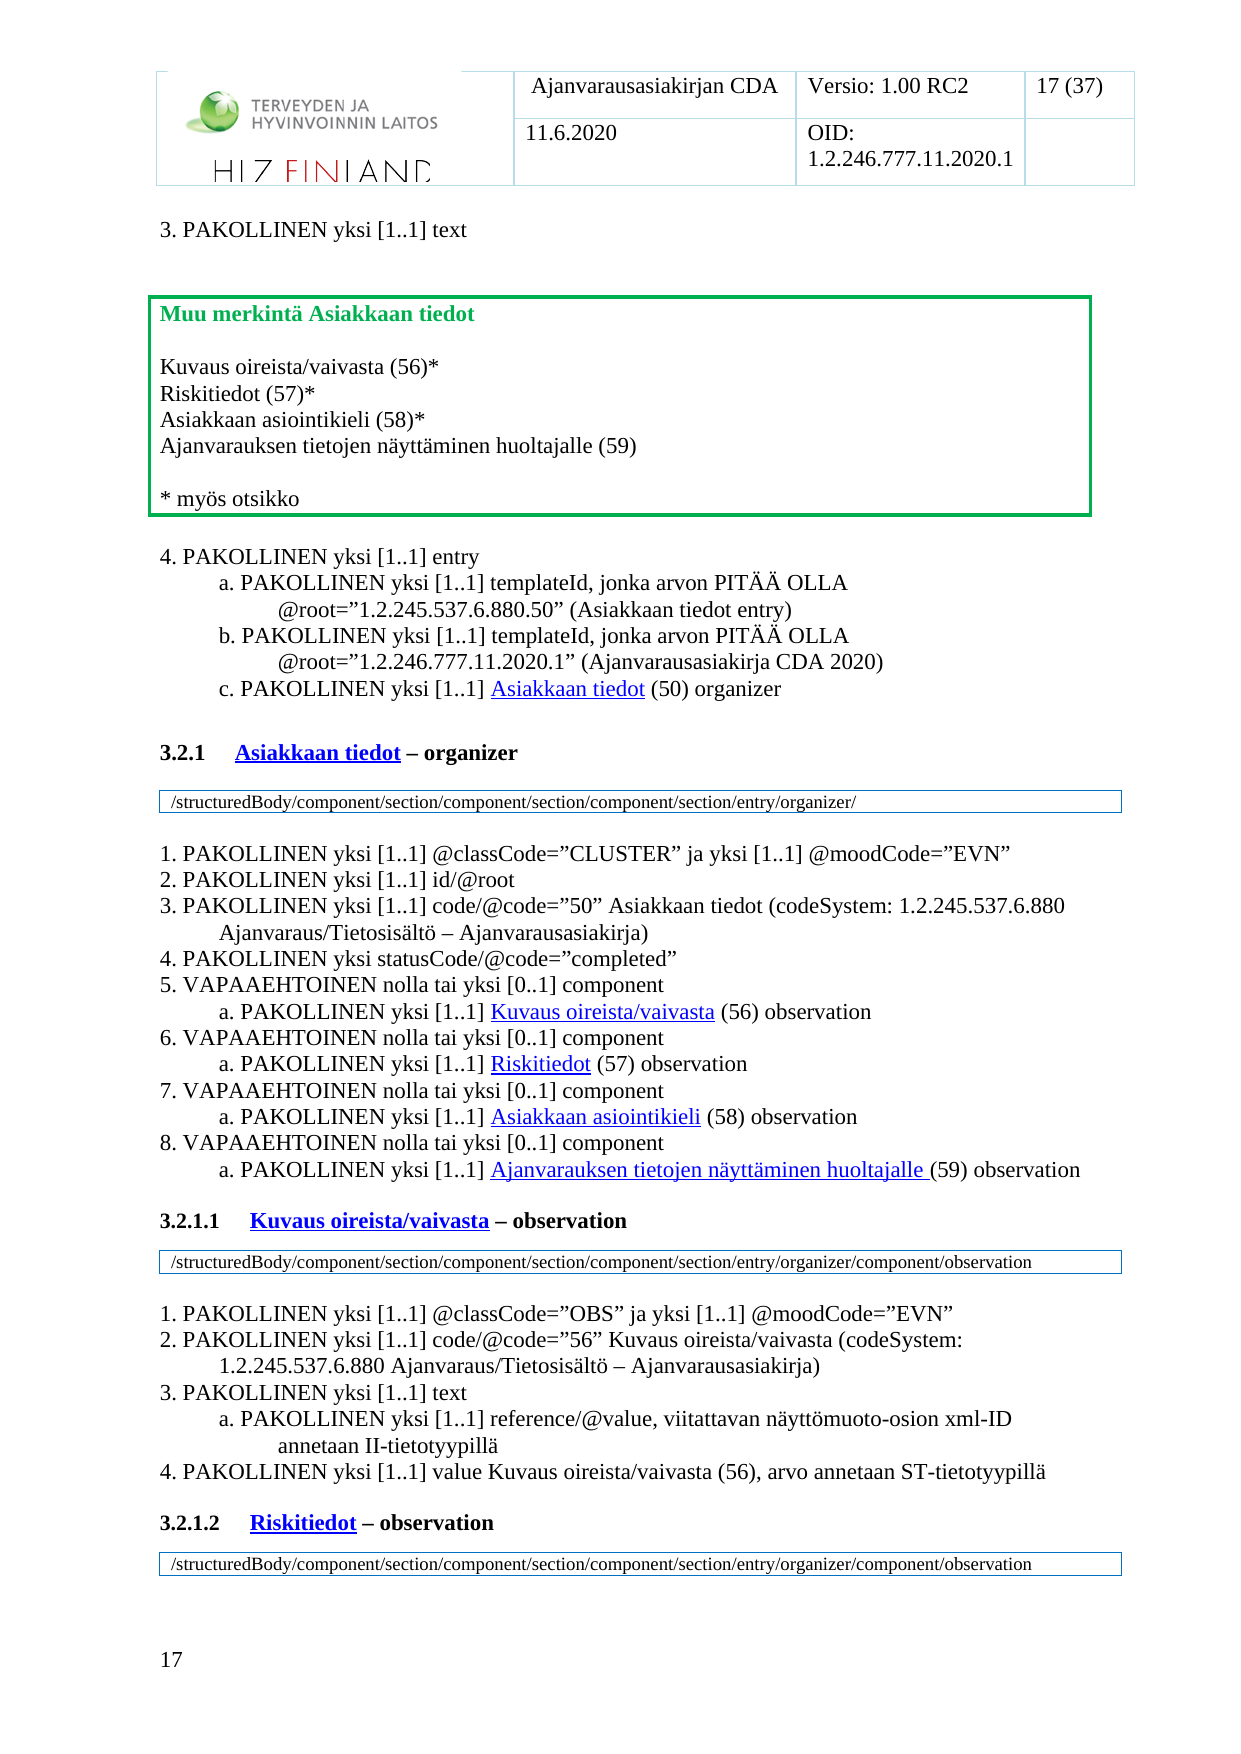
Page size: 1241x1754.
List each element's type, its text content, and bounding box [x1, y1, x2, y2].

picture [214, 159, 430, 182]
text a. PAKOLLINEN yksi [1..1] Ajanvarauksen tietojen näyttäminen huoltajalle (59) observation [218, 1156, 1081, 1182]
text 4. PAKOLLINEN yksi [1..1] value Kuvaus oireista/vaivasta (56), arvo annetaan ST-tietotyypillä [159, 1458, 1081, 1484]
text Ajanvarauksen tietojen näyttäminen huoltajalle (59) [159, 432, 1081, 459]
table_header /structuredBody/component/section/component/section/component/section/entry/organizer/ [160, 791, 1121, 812]
subtitle Asiakkaan tiedot – organizer [159, 738, 1081, 765]
text 2. PAKOLLINEN yksi [1..1] id/@root [159, 866, 1081, 892]
text c. PAKOLLINEN yksi [1..1] Asiakkaan tiedot (50) organizer [218, 675, 1081, 701]
subtitle Kuvaus oireista/vaivasta – observation [159, 1207, 1081, 1233]
text a. PAKOLLINEN yksi [1..1] Asiakkaan asiointikieli (58) observation [218, 1103, 1081, 1129]
text a. PAKOLLINEN yksi [1..1] Riskitiedot (57) observation [218, 1050, 1081, 1077]
text b. PAKOLLINEN yksi [1..1] templateId, jonka arvon PITÄÄ OLLA @root=”1.2.246.777.11.2020.1” (Ajanvarausasiakirja CDA 2020) [218, 622, 1081, 675]
text a. PAKOLLINEN yksi [1..1] templateId, jonka arvon PITÄÄ OLLA @root=”1.2.245.537.6.880.50” (Asiakkaan tiedot entry) [218, 569, 1081, 622]
text 4. PAKOLLINEN yksi [1..1] entry [159, 543, 1081, 569]
text 5. VAPAAEHTOINEN nolla tai yksi [0..1] component [159, 971, 1081, 998]
text 2. PAKOLLINEN yksi [1..1] code/@code=”56” Kuvaus oireista/vaivasta (codeSystem: 1.2.245.537.6.880 Ajanvaraus/Tietosisältö – Ajanvarausasiakirja) [159, 1326, 1081, 1379]
text 6. VAPAAEHTOINEN nolla tai yksi [0..1] component [159, 1024, 1081, 1050]
subtitle Riskitiedot – observation [159, 1509, 1081, 1536]
picture [167, 71, 462, 151]
text a. PAKOLLINEN yksi [1..1] reference/@value, viitattavan näyttömuoto-osion xml-ID annetaan II-tietotyypillä [218, 1405, 1081, 1458]
text Riskitiedot (57)* [159, 379, 1081, 406]
text Muu merkintä Asiakkaan tiedot [151, 299, 1089, 327]
text 1. PAKOLLINEN yksi [1..1] @classCode=”CLUSTER” ja yksi [1..1] @moodCode=”EVN” [159, 839, 1081, 866]
text Asiakkaan asiointikieli (58)* [159, 406, 1081, 432]
text 3. PAKOLLINEN yksi [1..1] text [159, 1379, 1081, 1405]
text 4. PAKOLLINEN yksi statusCode/@code=”completed” [159, 945, 1081, 971]
text Kuvaus oireista/vaivasta (56)* [159, 353, 1081, 379]
text 7. VAPAAEHTOINEN nolla tai yksi [0..1] component [159, 1077, 1081, 1103]
text 1. PAKOLLINEN yksi [1..1] @classCode=”OBS” ja yksi [1..1] @moodCode=”EVN” [159, 1300, 1081, 1326]
text a. PAKOLLINEN yksi [1..1] Kuvaus oireista/vaivasta (56) observation [218, 998, 1081, 1024]
text * myös otsikko [151, 480, 1089, 513]
text 8. VAPAAEHTOINEN nolla tai yksi [0..1] component [159, 1129, 1081, 1156]
text 3. PAKOLLINEN yksi [1..1] code/@code=”50” Asiakkaan tiedot (codeSystem: 1.2.245.537.6.880 Ajanvaraus/Tietosisältö – Ajanvarausasiakirja) [159, 892, 1081, 945]
table_header /structuredBody/component/section/component/section/component/section/entry/organizer/component/observation [160, 1251, 1121, 1272]
text 3. PAKOLLINEN yksi [1..1] text [159, 216, 1081, 243]
table_header /structuredBody/component/section/component/section/component/section/entry/organizer/component/observation [160, 1553, 1121, 1575]
